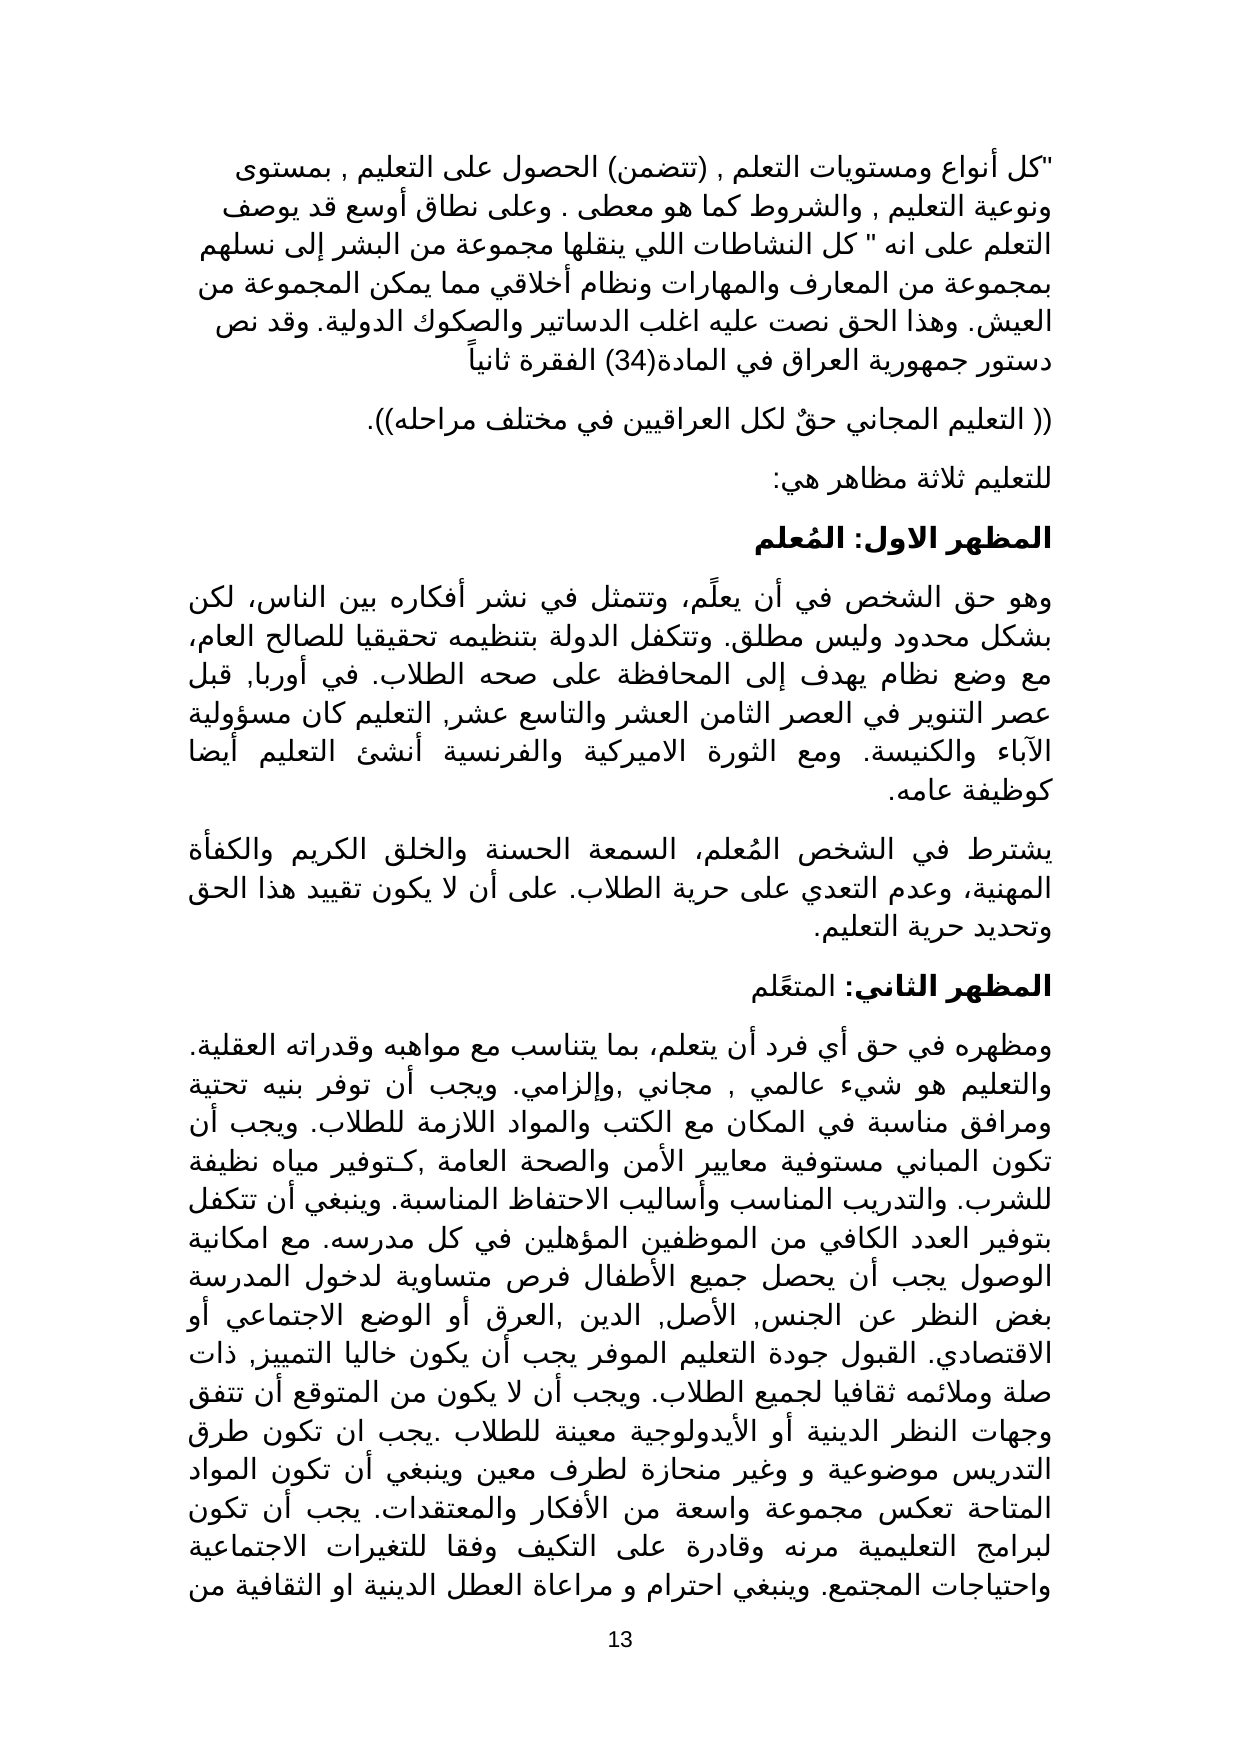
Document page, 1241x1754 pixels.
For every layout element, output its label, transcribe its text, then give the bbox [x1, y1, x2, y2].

text يشترط في الشخص المُعلم، السمعة الحسنة والخلق الكريم والكفأة المهنية، وعدم التعدي على حرية الطلاب. على أن لا يكون تقييد هذا الحق وتحديد حرية التعليم. [187, 832, 1053, 943]
text للتعليم ثلاثة مظاهر هي: [187, 461, 1053, 495]
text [187, 150, 1053, 376]
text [187, 1028, 1053, 1601]
text المظهر الاول: المُعلم [187, 521, 1053, 554]
text وهو حق الشخص في أن يعلًم، وتتمثل في نشر أفكاره بين الناس، لكن بشكل محدود وليس مطلق. وتتكفل الدولة بتنظيمه تحقيقيا للصالح العام، مع وضع نظام يهدف إلى المحافظة على صحه الطلاب. في أوربا, قبل عصر التنوير في العصر الثامن العشر والتاسع عشر, التعليم كان مسؤولية الآباء والكنيسة. ومع الثورة الاميركية والفرنسية أنشئ التعليم أيضا كوظيفة عامه. [187, 580, 1053, 806]
text المظهر الثاني: المتعًلم [187, 969, 1053, 1002]
text (( التعليم المجاني حقٌ لكل العراقيين في مختلف مراحله)). [187, 402, 1053, 436]
